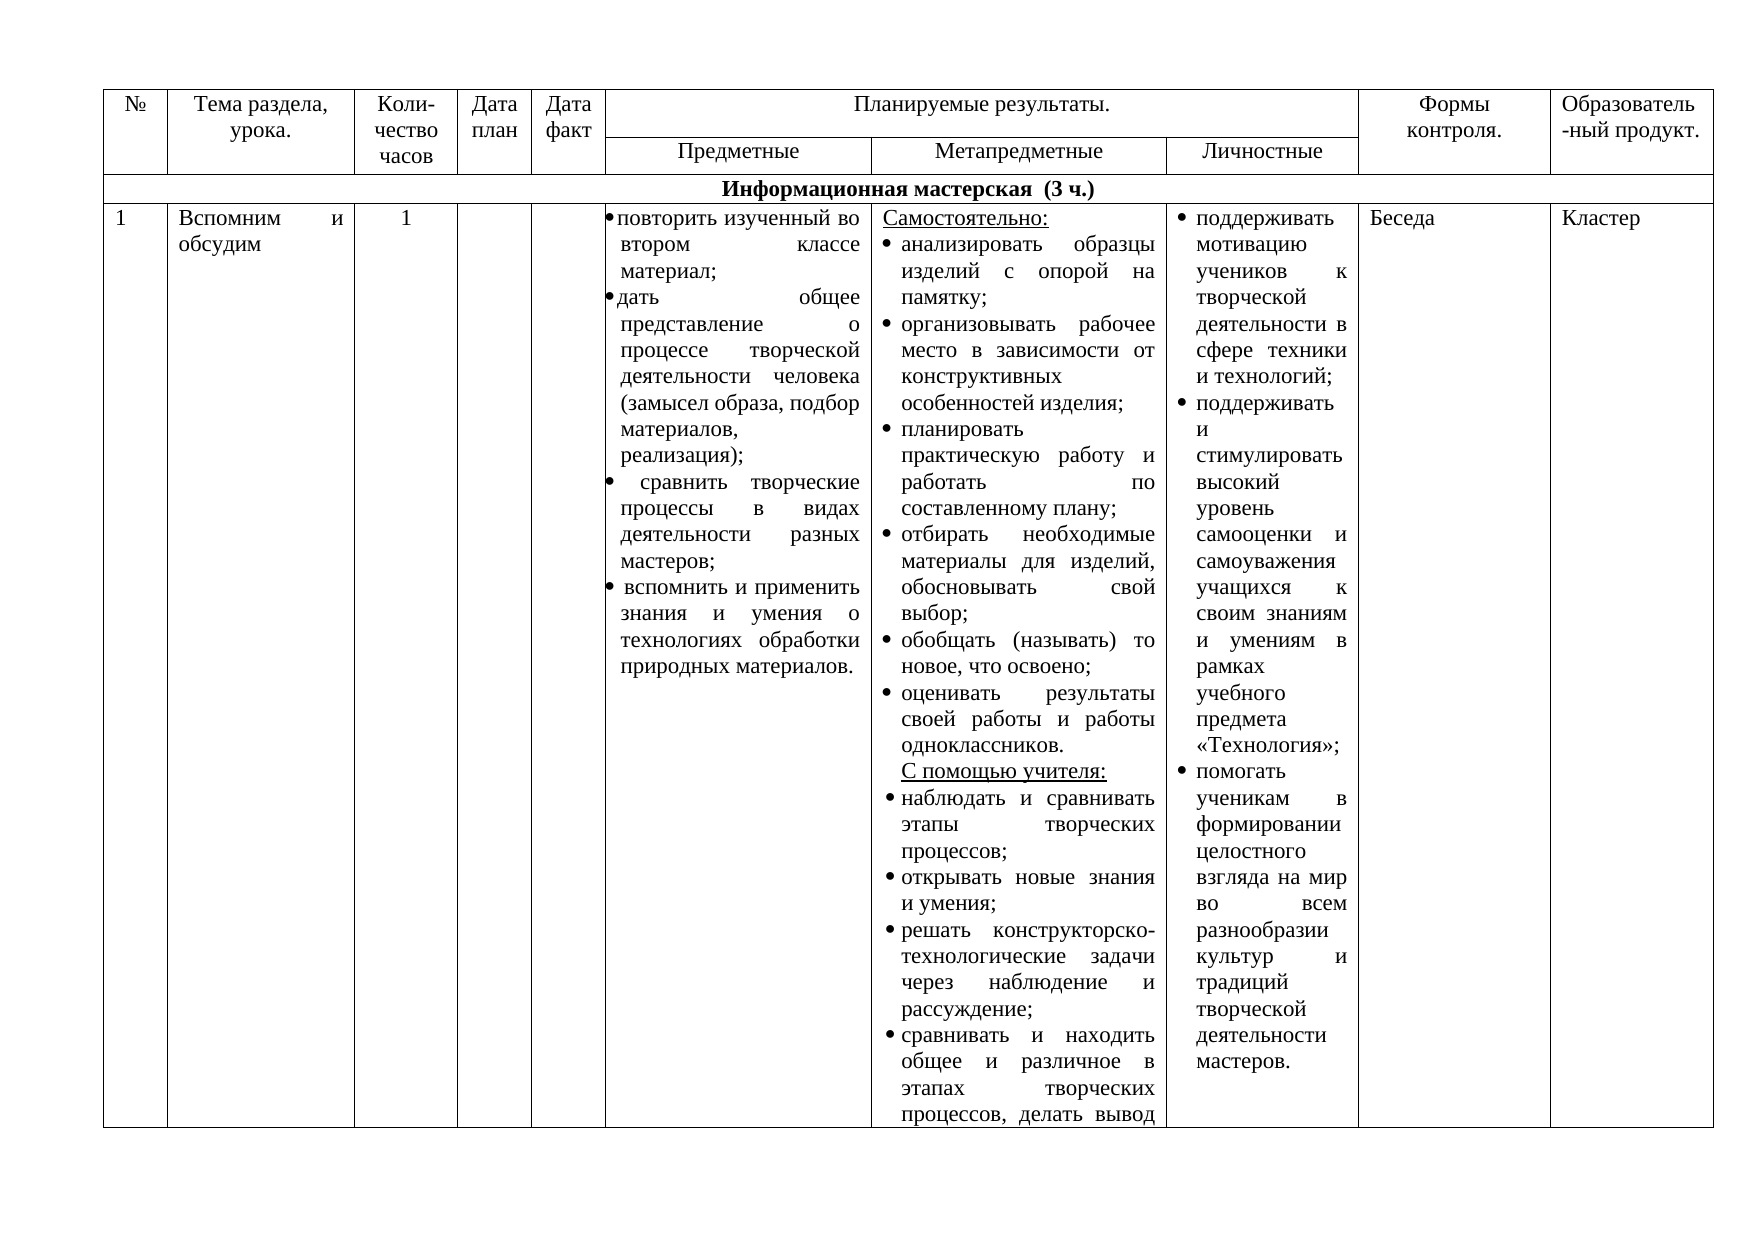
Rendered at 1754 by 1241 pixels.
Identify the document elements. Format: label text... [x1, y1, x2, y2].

table_cell Кластер [1551, 204, 1713, 1127]
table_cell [872, 204, 1166, 1127]
table_cell Предметные [606, 138, 871, 174]
table_header Коли- чество часов [355, 90, 457, 174]
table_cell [606, 204, 871, 1127]
table_header Образователь-ный продукт. [1551, 90, 1713, 174]
table_cell 1 [104, 204, 167, 1127]
table_cell Беседа [1359, 204, 1550, 1127]
table_header Дата факт [532, 90, 605, 174]
table_header Формы контроля. [1359, 90, 1550, 174]
table_header Планируемые результаты. [606, 90, 1358, 137]
table_cell [532, 204, 605, 1127]
table_cell Вспомним и обсудим [168, 204, 354, 1127]
table_cell 1 [355, 204, 457, 1127]
table_header Дата план [458, 90, 531, 174]
table_header № [104, 90, 167, 174]
table_header Тема раздела, урока. [168, 90, 354, 174]
table_cell Метапредметные [872, 138, 1166, 174]
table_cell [1167, 204, 1358, 1127]
table_cell [458, 204, 531, 1127]
table_cell Информационная мастерская (3 ч.) [104, 175, 1713, 203]
table_cell Личностные [1167, 138, 1358, 174]
